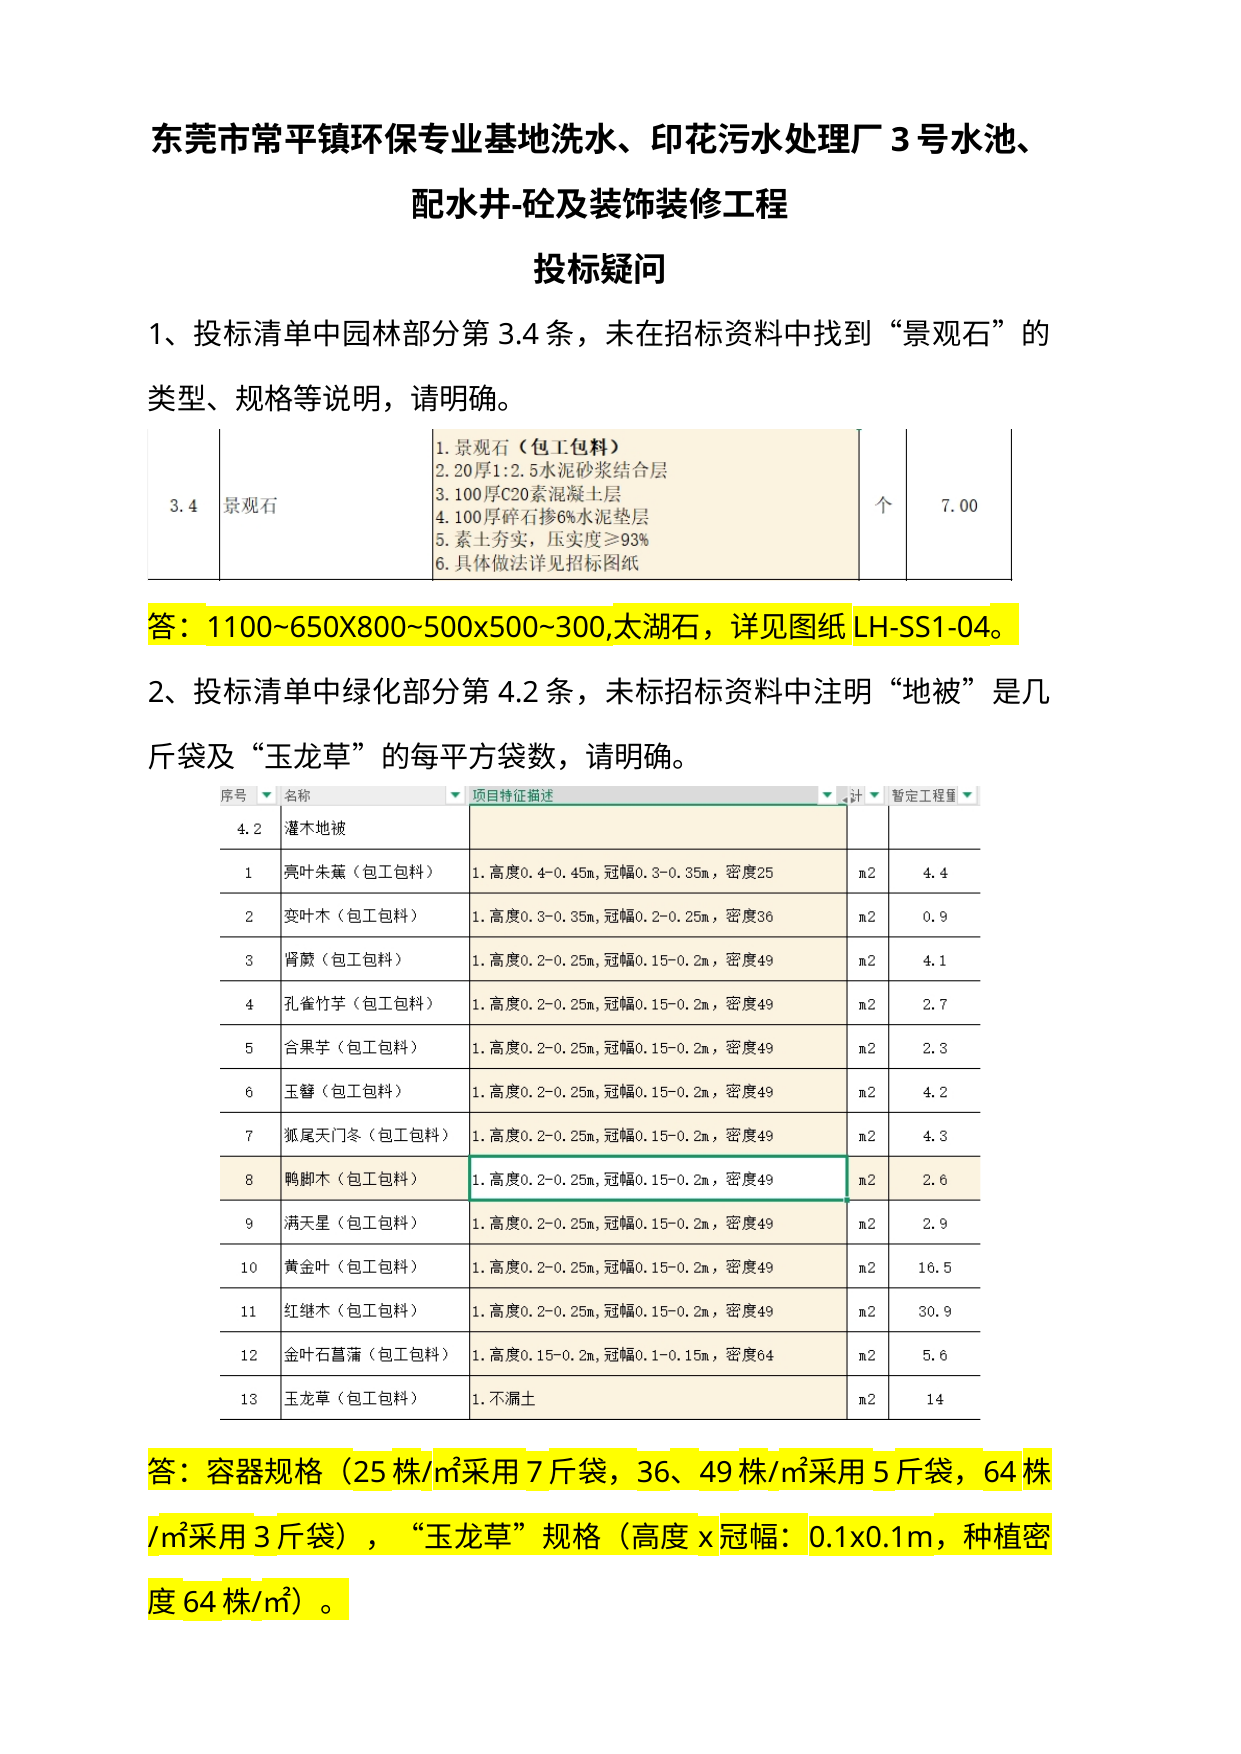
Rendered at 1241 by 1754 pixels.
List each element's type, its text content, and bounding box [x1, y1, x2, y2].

picture [220, 786, 981, 1420]
list 答：容器规格（25株/㎡采用7斤袋，36、49株/㎡采用5斤袋，64株/㎡采用3斤袋），“玉龙草”规格（高度x冠幅：0.1x0.1m，种植密度64株/㎡）。 [148, 1437, 1053, 1632]
text 投标疑问 [148, 234, 1053, 299]
text 东莞市常平镇环保专业基地洗水、印花污水处理厂3号水池、配水井-砼及装饰装修工程 [148, 104, 1053, 234]
list 答：1100~650X800~500x500~300,太湖石，详见图纸LH-SS1-04。 [148, 592, 1053, 657]
picture [147, 429, 1013, 581]
list 投标清单中绿化部分第4.2条，未标招标资料中注明“地被”是几斤袋及“玉龙草”的每平方袋数，请明确。 [148, 657, 1053, 787]
list 投标清单中园林部分第3.4条，未在招标资料中找到“景观石”的类型、规格等说明，请明确。 [148, 299, 1053, 429]
